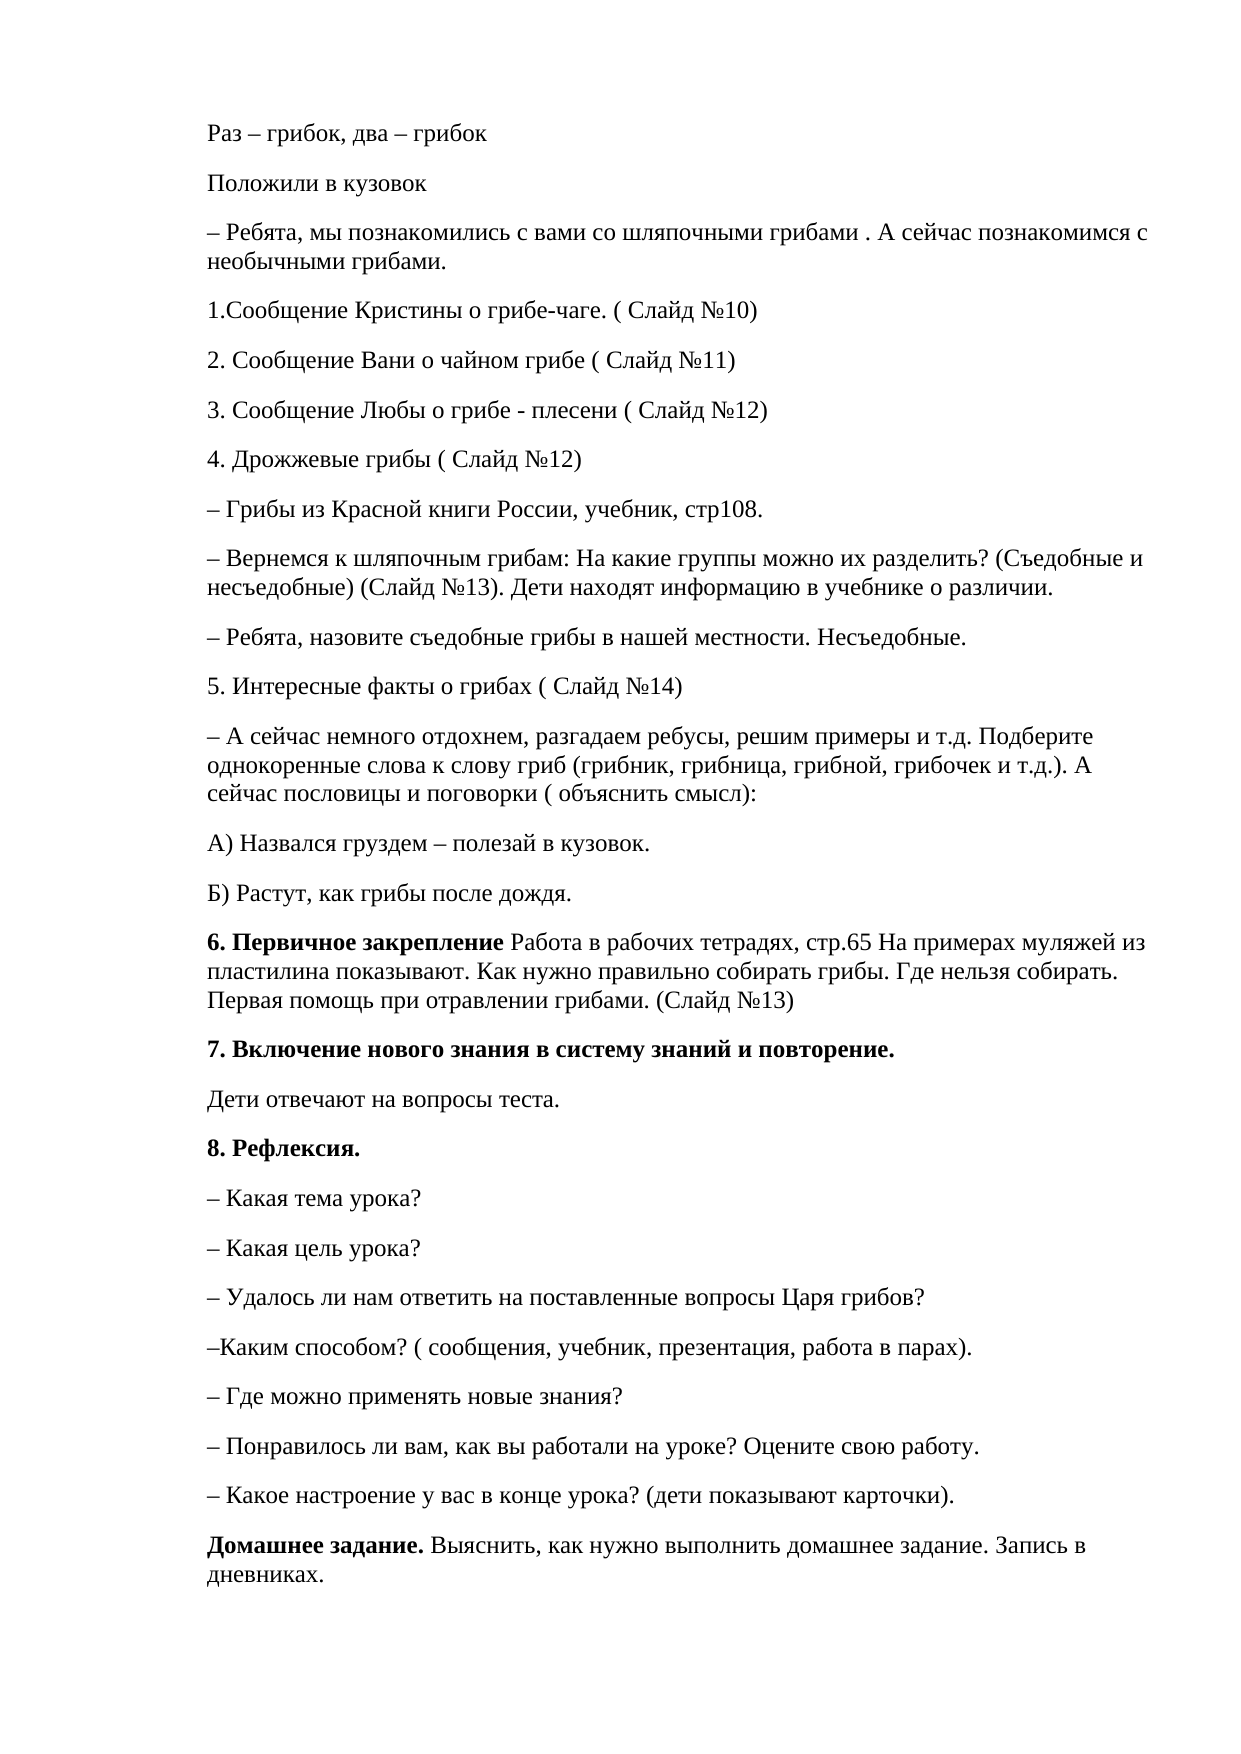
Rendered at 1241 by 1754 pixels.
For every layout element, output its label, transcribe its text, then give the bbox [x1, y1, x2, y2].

text 5. Интересные факты о грибах ( Слайд №14) [207, 671, 1152, 700]
text – Какая тема урока? [207, 1183, 1152, 1212]
text Раз – грибок, два – грибок [207, 118, 1152, 147]
text 8. Рефлексия. [207, 1133, 1152, 1162]
text – А сейчас немного отдохнем, разгадаем ребусы, решим примеры и т.д. Подберите однокоренные слова к слову гриб (грибник, грибница, грибной, грибочек и т.д.). А сейчас пословицы и поговорки ( объяснить смысл): [207, 721, 1152, 807]
text 2. Сообщение Вани о чайном грибе ( Слайд №11) [207, 345, 1152, 374]
text –Каким способом? ( сообщения, учебник, презентация, работа в парах). [207, 1332, 1152, 1361]
text – Где можно применять новые знания? [207, 1381, 1152, 1410]
text – Вернемся к шляпочным грибам: На какие группы можно их разделить? (Съедобные и несъедобные) (Слайд №13). Дети находят информацию в учебнике о различии. [207, 543, 1152, 601]
text 4. Дрожжевые грибы ( Слайд №12) [207, 444, 1152, 473]
text Б) Растут, как грибы после дождя. [207, 878, 1152, 906]
text – Понравилось ли вам, как вы работали на уроке? Оцените свою работу. [207, 1431, 1152, 1460]
text 3. Сообщение Любы о грибе - плесени ( Слайд №12) [207, 395, 1152, 423]
text 6. Первичное закрепление Работа в рабочих тетрадях, стр.65 На примерах муляжей из пластилина показывают. Как нужно правильно собирать грибы. Где нельзя собирать. Первая помощь при отравлении грибами. (Слайд №13) [207, 927, 1152, 1013]
text А) Назвался груздем – полезай в кузовок. [207, 828, 1152, 857]
text – Какое настроение у вас в конце урока? (дети показывают карточки). [207, 1481, 1152, 1509]
text – Какая цель урока? [207, 1233, 1152, 1261]
text – Ребята, мы познакомились с вами со шляпочными грибами . А сейчас познакомимся с необычными грибами. [207, 217, 1152, 275]
text Положили в кузовок [207, 168, 1152, 196]
text 7. Включение нового знания в систему знаний и повторение. [207, 1034, 1152, 1063]
text – Грибы из Красной книги России, учебник, стр108. [207, 494, 1152, 523]
text Домашнее задание. Выяснить, как нужно выполнить домашнее задание. Запись в дневниках. [207, 1530, 1152, 1588]
text 1.Сообщение Кристины о грибе-чаге. ( Слайд №10) [207, 296, 1152, 324]
text Дети отвечают на вопросы теста. [207, 1084, 1152, 1113]
text – Удалось ли нам ответить на поставленные вопросы Царя грибов? [207, 1282, 1152, 1311]
text – Ребята, назовите съедобные грибы в нашей местности. Несъедобные. [207, 622, 1152, 651]
